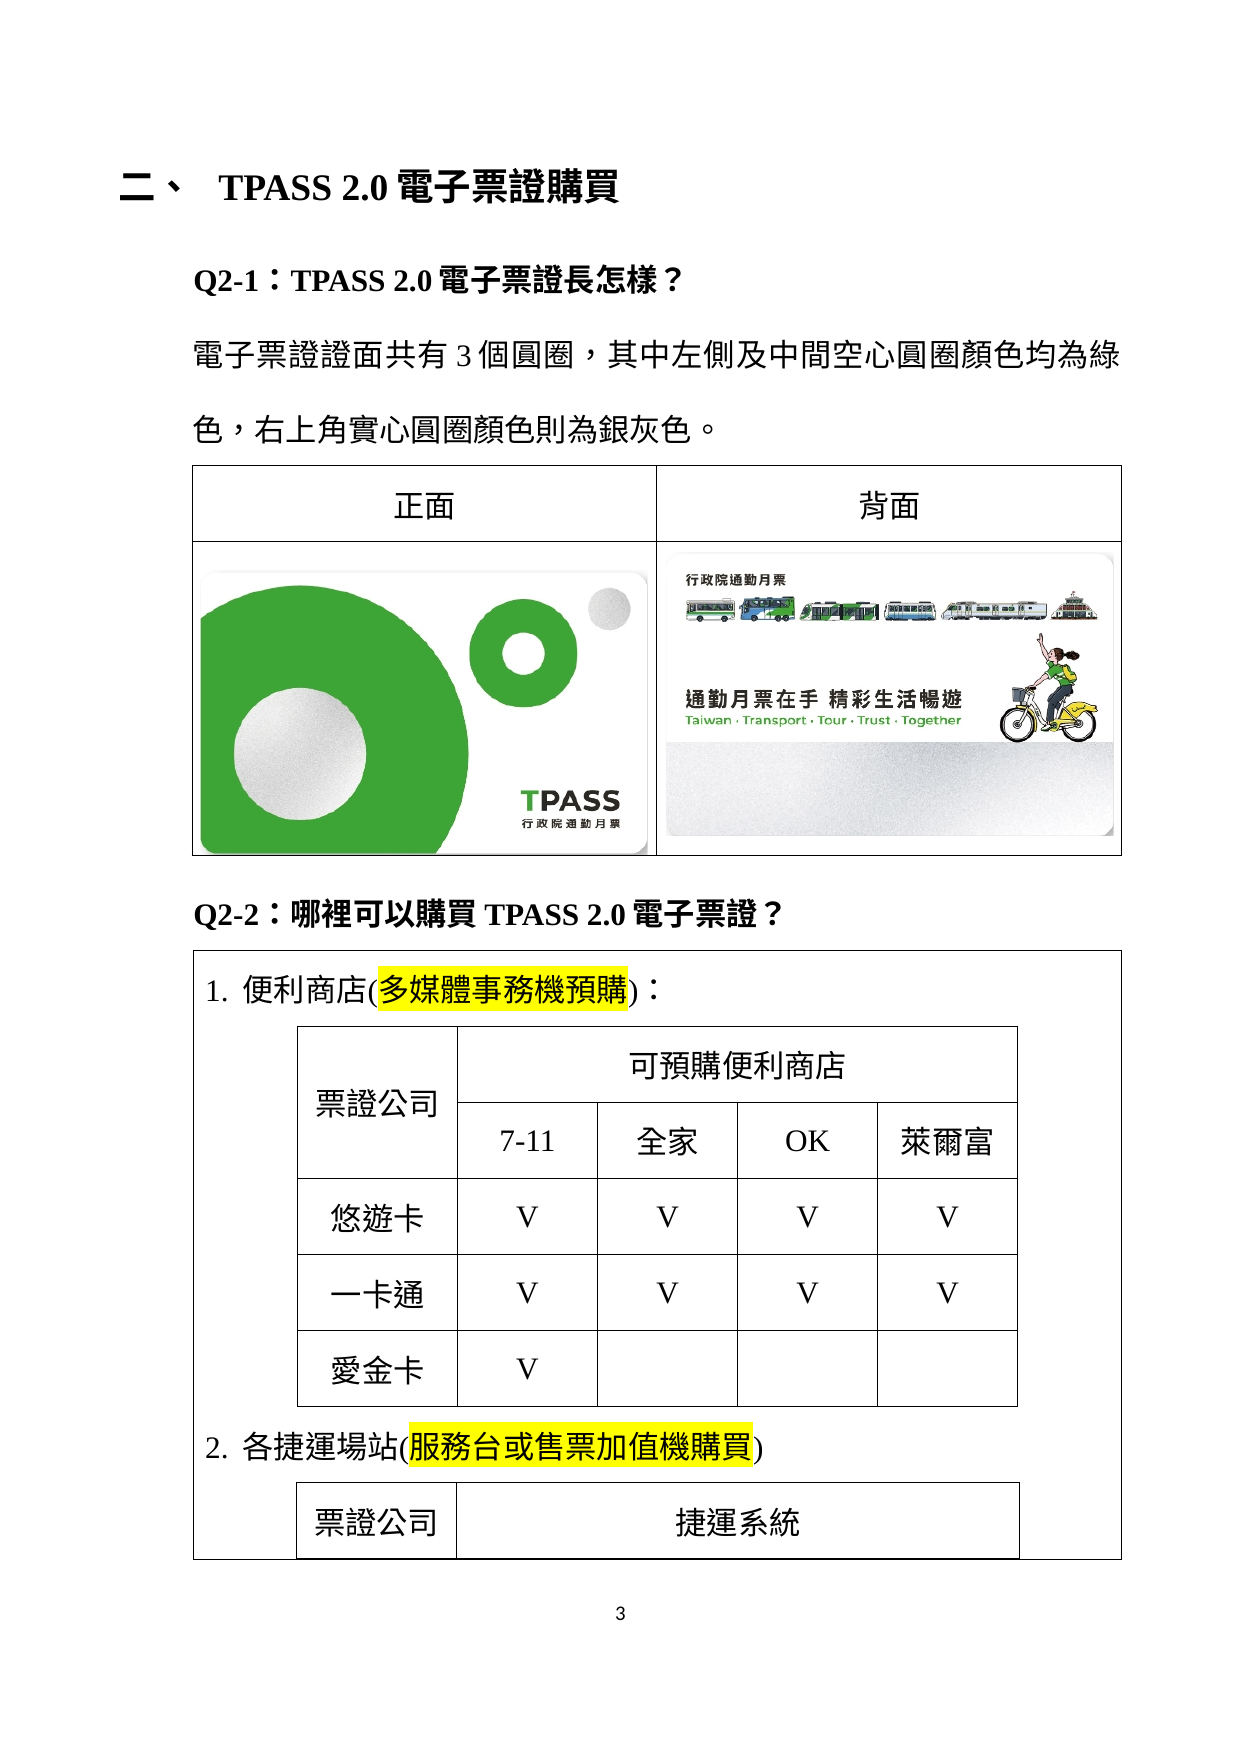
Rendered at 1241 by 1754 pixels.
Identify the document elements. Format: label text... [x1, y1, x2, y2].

subtitle Q2-1：TPASS 2.0電子票證長怎樣？ [193, 240, 1122, 315]
table_header 正面 [193, 466, 656, 541]
picture [199, 570, 648, 855]
picture [665, 552, 1114, 836]
table_cell [193, 542, 656, 855]
table_header 背面 [657, 466, 1121, 541]
table_cell [657, 542, 1121, 855]
subtitle Q2-2：哪裡可以購買TPASS 2.0電子票證？ [193, 874, 1122, 949]
subtitle TPASS 2.0電子票證購買 [118, 146, 1122, 221]
text 電子票證證面共有3個圓圈，其中左側及中間空心圓圈顏色均為綠色，右上角實心圓圈顏色則為銀灰色。 [192, 315, 1122, 465]
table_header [194, 951, 1121, 1559]
